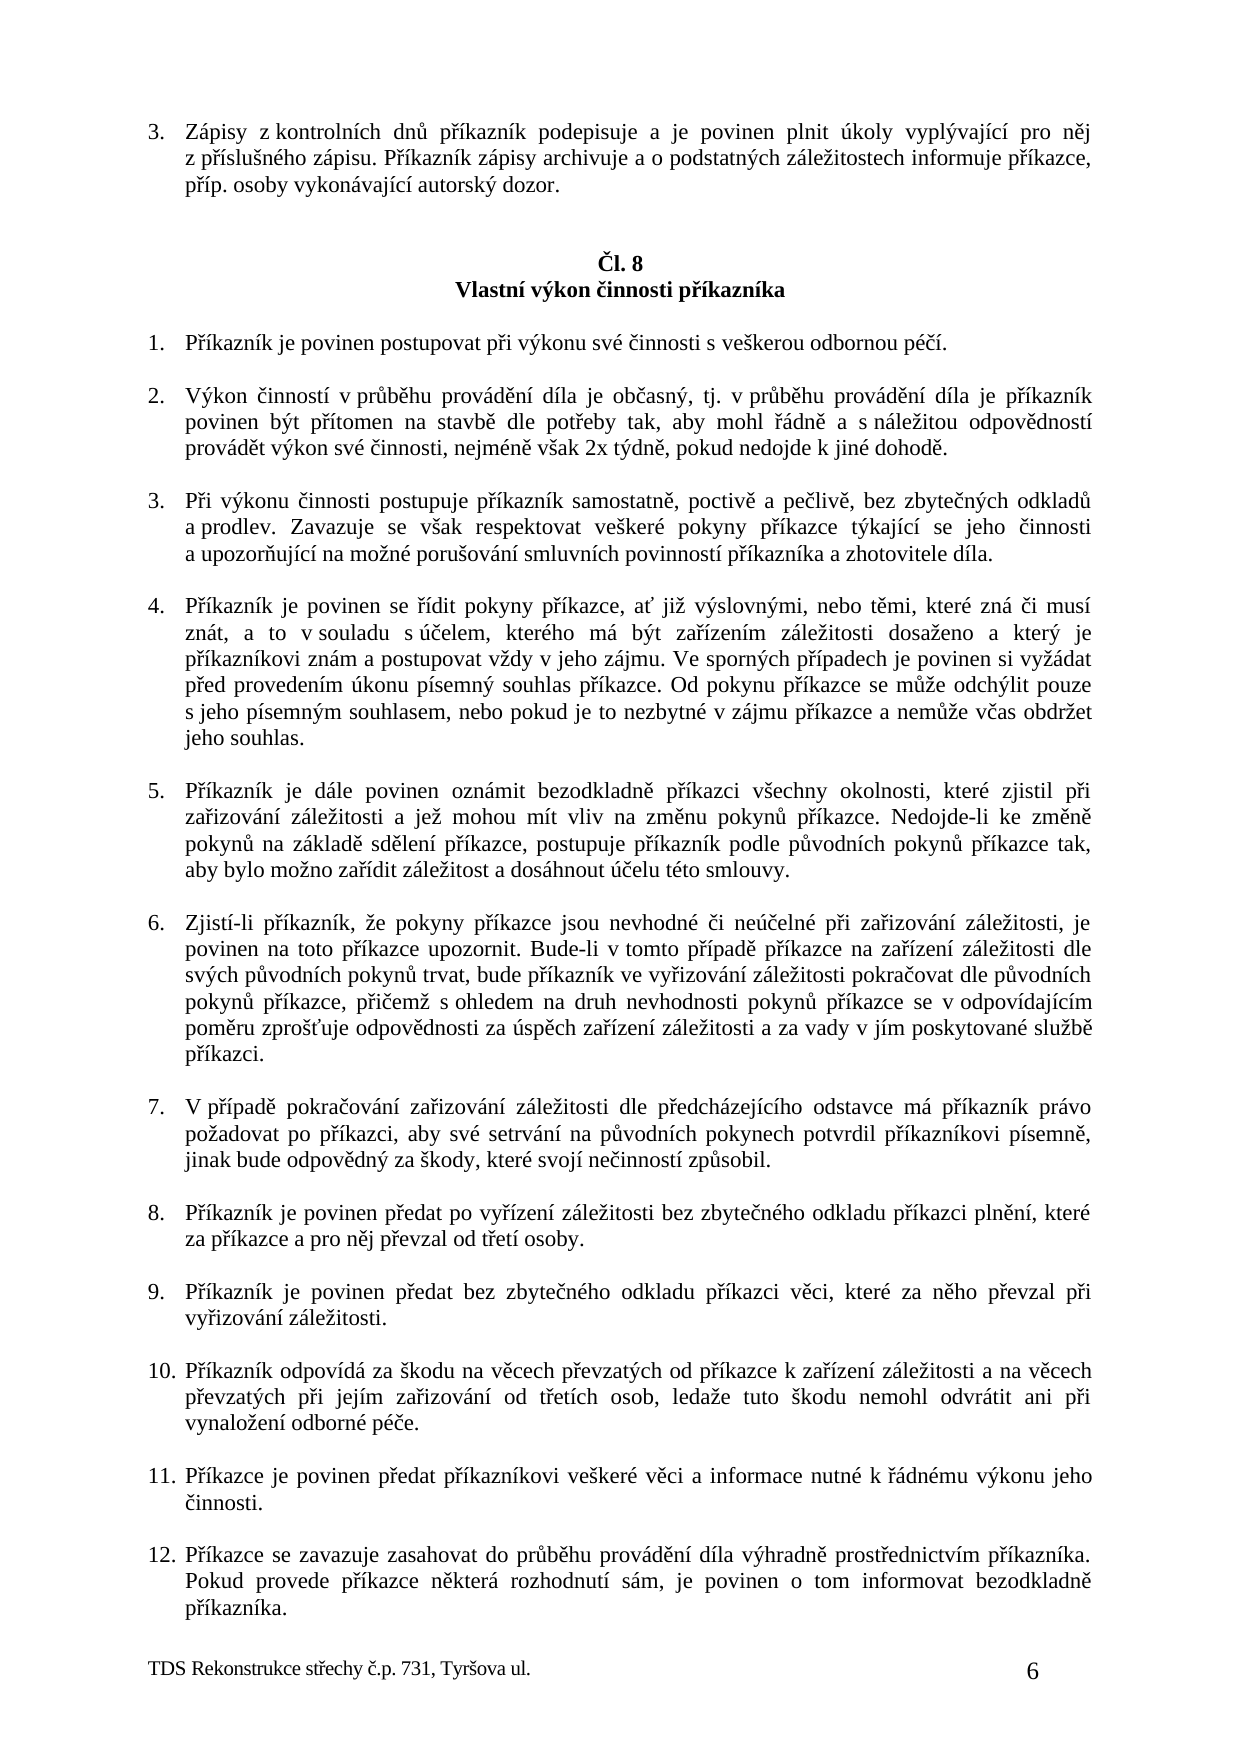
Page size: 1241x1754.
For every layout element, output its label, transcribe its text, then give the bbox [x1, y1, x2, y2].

text Čl. 8 [148, 250, 1092, 276]
list Příkazník je dále povinen oznámit bezodkladně příkazci všechny okolnosti, které zjistil při zařizování záležitosti a jež mohou mít vliv na změnu pokynů příkazce. Nedojde-li ke změně pokynů na základě sdělení příkazce, postupuje příkazník podle původních pokynů příkazce tak, aby bylo možno zařídit záležitost a dosáhnout účelu této smlouvy. [148, 777, 1092, 882]
list Při výkonu činnosti postupuje příkazník samostatně, poctivě a pečlivě, bez zbytečných odkladů a prodlev. Zavazuje se však respektovat veškeré pokyny příkazce týkající se jeho činnosti a upozorňující na možné porušování smluvních povinností příkazníka a zhotovitele díla. [148, 487, 1092, 566]
list Příkazník je povinen předat po vyřízení záležitosti bez zbytečného odkladu příkazci plnění, které za příkazce a pro něj převzal od třetí osoby. [148, 1199, 1092, 1251]
text Vlastní výkon činnosti příkazníka [148, 276, 1092, 303]
list Zápisy z kontrolních dnů příkazník podepisuje a je povinen plnit úkoly vyplývající pro něj z příslušného zápisu. Příkazník zápisy archivuje a o podstatných záležitostech informuje příkazce, příp. osoby vykonávající autorský dozor. [148, 118, 1092, 197]
list Příkazce se zavazuje zasahovat do průběhu provádění díla výhradně prostřednictvím příkazníka. Pokud provede příkazce některá rozhodnutí sám, je povinen o tom informovat bezodkladně příkazníka. [148, 1541, 1092, 1620]
list Příkazník je povinen postupovat při výkonu své činnosti s veškerou odbornou péčí. [148, 329, 1092, 355]
list Příkazce je povinen předat příkazníkovi veškeré věci a informace nutné k řádnému výkonu jeho činnosti. [148, 1462, 1092, 1515]
list Příkazník je povinen předat bez zbytečného odkladu příkazci věci, které za něho převzal při vyřizování záležitosti. [148, 1278, 1092, 1330]
list Zjistí-li příkazník, že pokyny příkazce jsou nevhodné či neúčelné při zařizování záležitosti, je povinen na toto příkazce upozornit. Bude-li v tomto případě příkazce na zařízení záležitosti dle svých původních pokynů trvat, bude příkazník ve vyřizování záležitosti pokračovat dle původních pokynů příkazce, přičemž s ohledem na druh nevhodnosti pokynů příkazce se v odpovídajícím poměru zprošťuje odpovědnosti za úspěch zařízení záležitosti a za vady v jím poskytované službě příkazci. [148, 909, 1092, 1067]
list Výkon činností v průběhu provádění díla je občasný, tj. v průběhu provádění díla je příkazník povinen být přítomen na stavbě dle potřeby tak, aby mohl řádně a s náležitou odpovědností provádět výkon své činnosti, nejméně však 2x týdně, pokud nedojde k jiné dohodě. [148, 382, 1092, 461]
list Příkazník je povinen se řídit pokyny příkazce, ať již výslovnými, nebo těmi, které zná či musí znát, a to v souladu s účelem, kterého má být zařízením záležitosti dosaženo a který je příkazníkovi znám a postupovat vždy v jeho zájmu. Ve sporných případech je povinen si vyžádat před provedením úkonu písemný souhlas příkazce. Od pokynu příkazce se může odchýlit pouze s jeho písemným souhlasem, nebo pokud je to nezbytné v zájmu příkazce a nemůže včas obdržet jeho souhlas. [148, 592, 1092, 751]
list Příkazník odpovídá za škodu na věcech převzatých od příkazce k zařízení záležitosti a na věcech převzatých při jejím zařizování od třetích osob, ledaže tuto škodu nemohl odvrátit ani při vynaložení odborné péče. [148, 1357, 1092, 1436]
list V případě pokračování zařizování záležitosti dle předcházejícího odstavce má příkazník právo požadovat po příkazci, aby své setrvání na původních pokynech potvrdil příkazníkovi písemně, jinak bude odpovědný za škody, které svojí nečinností způsobil. [148, 1093, 1092, 1172]
